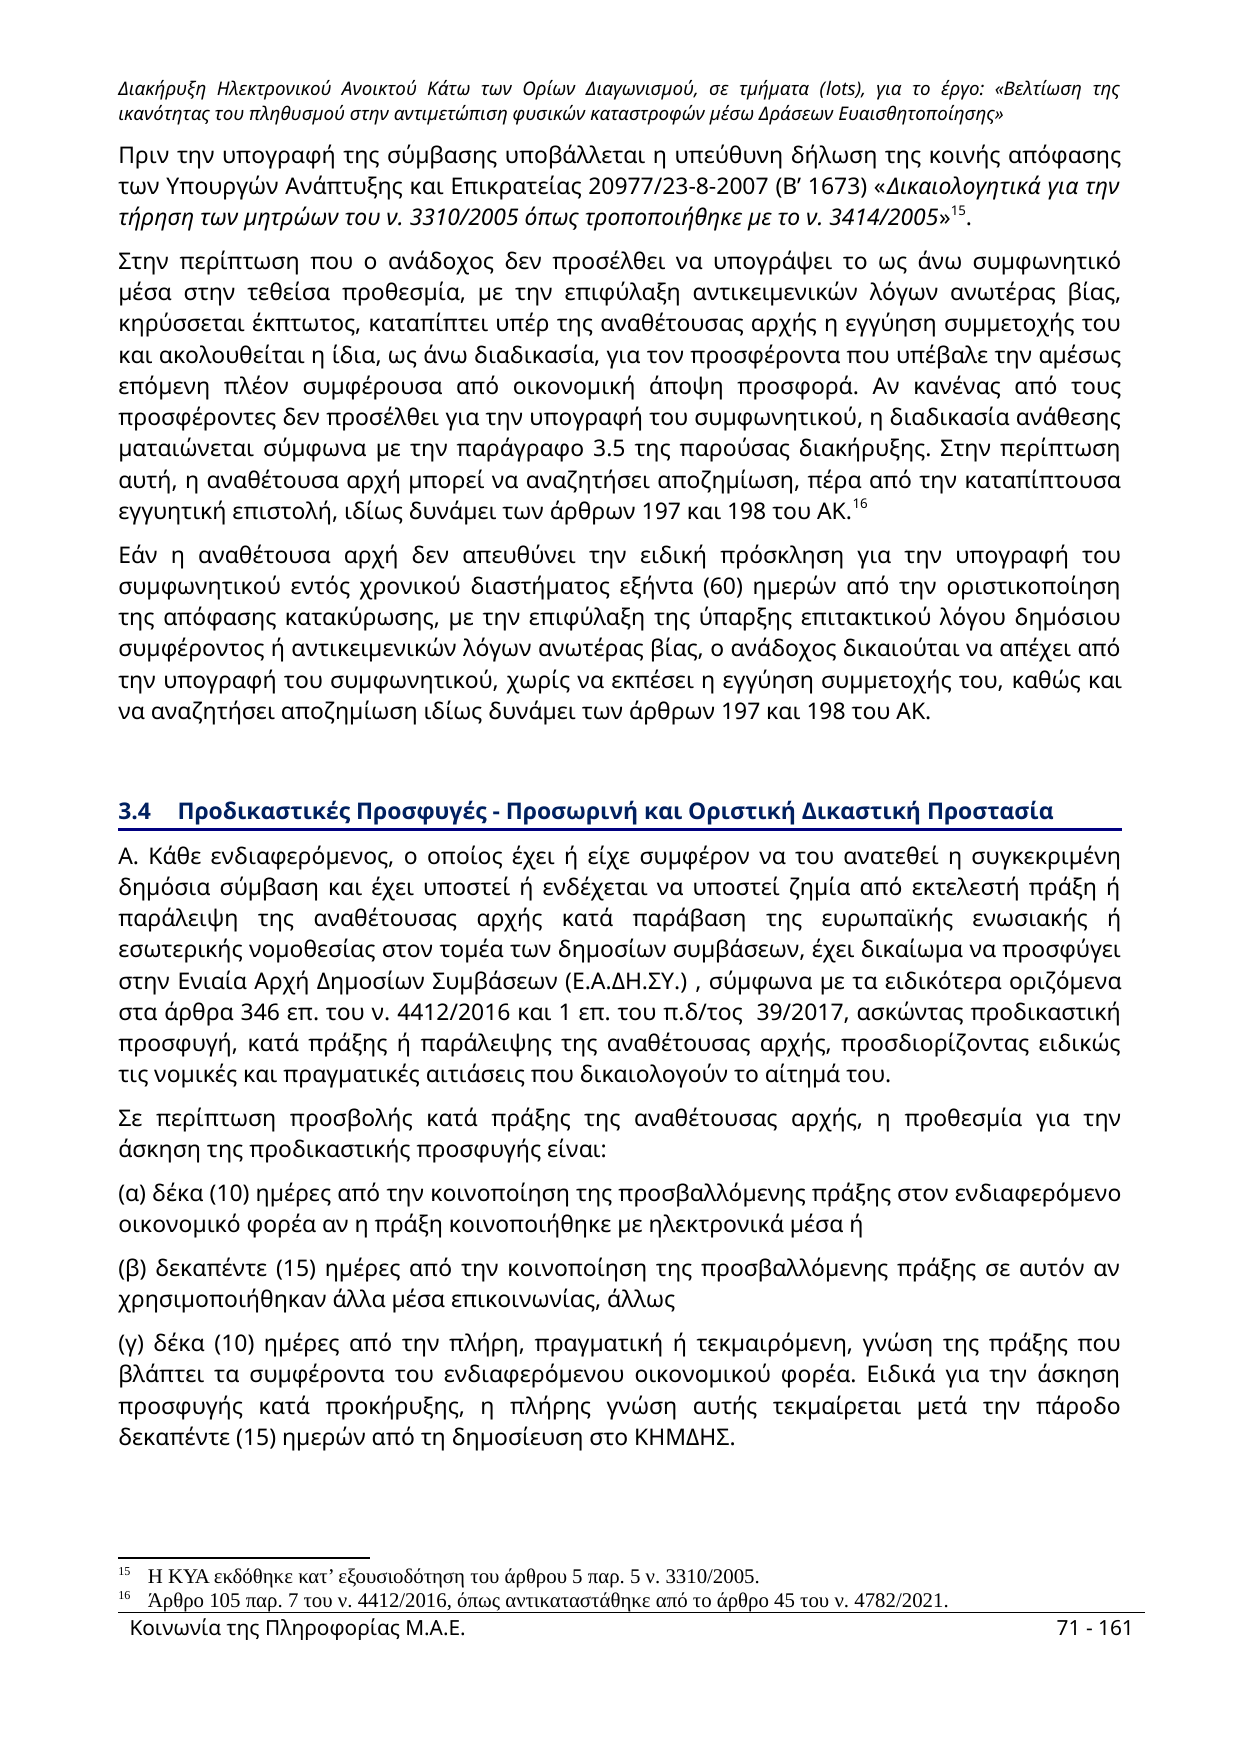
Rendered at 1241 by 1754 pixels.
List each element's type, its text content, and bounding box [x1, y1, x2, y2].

text Σε περίπτωση προσβολής κατά πράξης της αναθέτουσας αρχής, η προθεσμία για την άσκηση της προδικαστικής προσφυγής είναι: [118, 1102, 1122, 1164]
text Στην περίπτωση που ο ανάδοχος δεν προσέλθει να υπογράψει το ως άνω συμφωνητικό μέσα στην τεθείσα προθεσμία, με την επιφύλαξη αντικειμενικών λόγων ανωτέρας βίας, κηρύσσεται έκπτωτος, καταπίπτει υπέρ της αναθέτουσας αρχής η εγγύηση συμμετοχής του και ακολουθείται η ίδια, ως άνω διαδικασία, για τον προσφέροντα που υπέβαλε την αμέσως επόμενη πλέον συμφέρουσα από οικονομική άποψη προσφορά. Αν κανένας από τους προσφέροντες δεν προσέλθει για την υπογραφή του συμφωνητικού, η διαδικασία ανάθεσης ματαιώνεται σύμφωνα με την παράγραφο 3.5 της παρούσας διακήρυξης. Στην περίπτωση αυτή, η αναθέτουσα αρχή μπορεί να αναζητήσει αποζημίωση, πέρα από την καταπίπτουσα εγγυητική επιστολή, ιδίως δυνάμει των άρθρων 197 και 198 του ΑΚ. [118, 245, 1122, 526]
text Πριν την υπογραφή της σύμβασης υποβάλλεται η υπεύθυνη δήλωση της κοινής απόφασης των Υπουργών Ανάπτυξης και Επικρατείας 20977/23-8-2007 (Β’ 1673) «Δικαιολογητικά για την τήρηση των μητρώων του ν. 3310/2005 όπως τροποποιήθηκε με το ν. 3414/2005». [118, 138, 1122, 232]
text Α. Κάθε ενδιαφερόμενος, ο οποίος έχει ή είχε συμφέρον να του ανατεθεί η συγκεκριμένη δημόσια σύμβαση και έχει υποστεί ή ενδέχεται να υποστεί ζημία από εκτελεστή πράξη ή παράλειψη της αναθέτουσας αρχής κατά παράβαση της ευρωπαϊκής ενωσιακής ή εσωτερικής νομοθεσίας στον τομέα των δημοσίων συμβάσεων, έχει δικαίωμα να προσφύγει στην Ενιαία Αρχή Δημοσίων Συμβάσεων (Ε.Α.ΔΗ.ΣΥ.) , σύμφωνα με τα ειδικότερα οριζόμενα στα άρθρα 346 επ. του ν. 4412/2016 και 1 επ. του π.δ/τος 39/2017, ασκώντας προδικαστική προσφυγή, κατά πράξης ή παράλειψης της αναθέτουσας αρχής, προσδιορίζοντας ειδικώς τις νομικές και πραγματικές αιτιάσεις που δικαιολογούν το αίτημά του. [118, 839, 1122, 1089]
text (β) δεκαπέντε (15) ημέρες από την κοινοποίηση της προσβαλλόμενης πράξης σε αυτόν αν χρησιμοποιήθηκαν άλλα μέσα επικοινωνίας, άλλως [118, 1252, 1122, 1314]
text (α) δέκα (10) ημέρες από την κοινοποίηση της προσβαλλόμενης πράξης στον ενδιαφερόμενο οικονομικό φορέα αν η πράξη κοινοποιήθηκε με ηλεκτρονικά μέσα ή [118, 1177, 1122, 1239]
text Εάν η αναθέτουσα αρχή δεν απευθύνει την ειδική πρόσκληση για την υπογραφή του συμφωνητικού εντός χρονικού διαστήματος εξήντα (60) ημερών από την οριστικοποίηση της απόφασης κατακύρωσης, με την επιφύλαξη της ύπαρξης επιτακτικού λόγου δημόσιου συμφέροντος ή αντικειμενικών λόγων ανωτέρας βίας, ο ανάδοχος δικαιούται να απέχει από την υπογραφή του συμφωνητικού, χωρίς να εκπέσει η εγγύηση συμμετοχής του, καθώς και να αναζητήσει αποζημίωση ιδίως δυνάμει των άρθρων 197 και 198 του ΑΚ. [118, 538, 1122, 726]
subtitle Προδικαστικές Προσφυγές - Προσωρινή και Οριστική Δικαστική Προστασία [118, 795, 1122, 828]
text (γ) δέκα (10) ημέρες από την πλήρη, πραγματική ή τεκμαιρόμενη, γνώση της πράξης που βλάπτει τα συμφέροντα του ενδιαφερόμενου οικονομικού φορέα. Ειδικά για την άσκηση προσφυγής κατά προκήρυξης, η πλήρης γνώση αυτής τεκμαίρεται μετά την πάροδο δεκαπέντε (15) ημερών από τη δημοσίευση στο ΚΗΜΔΗΣ. [118, 1327, 1122, 1452]
